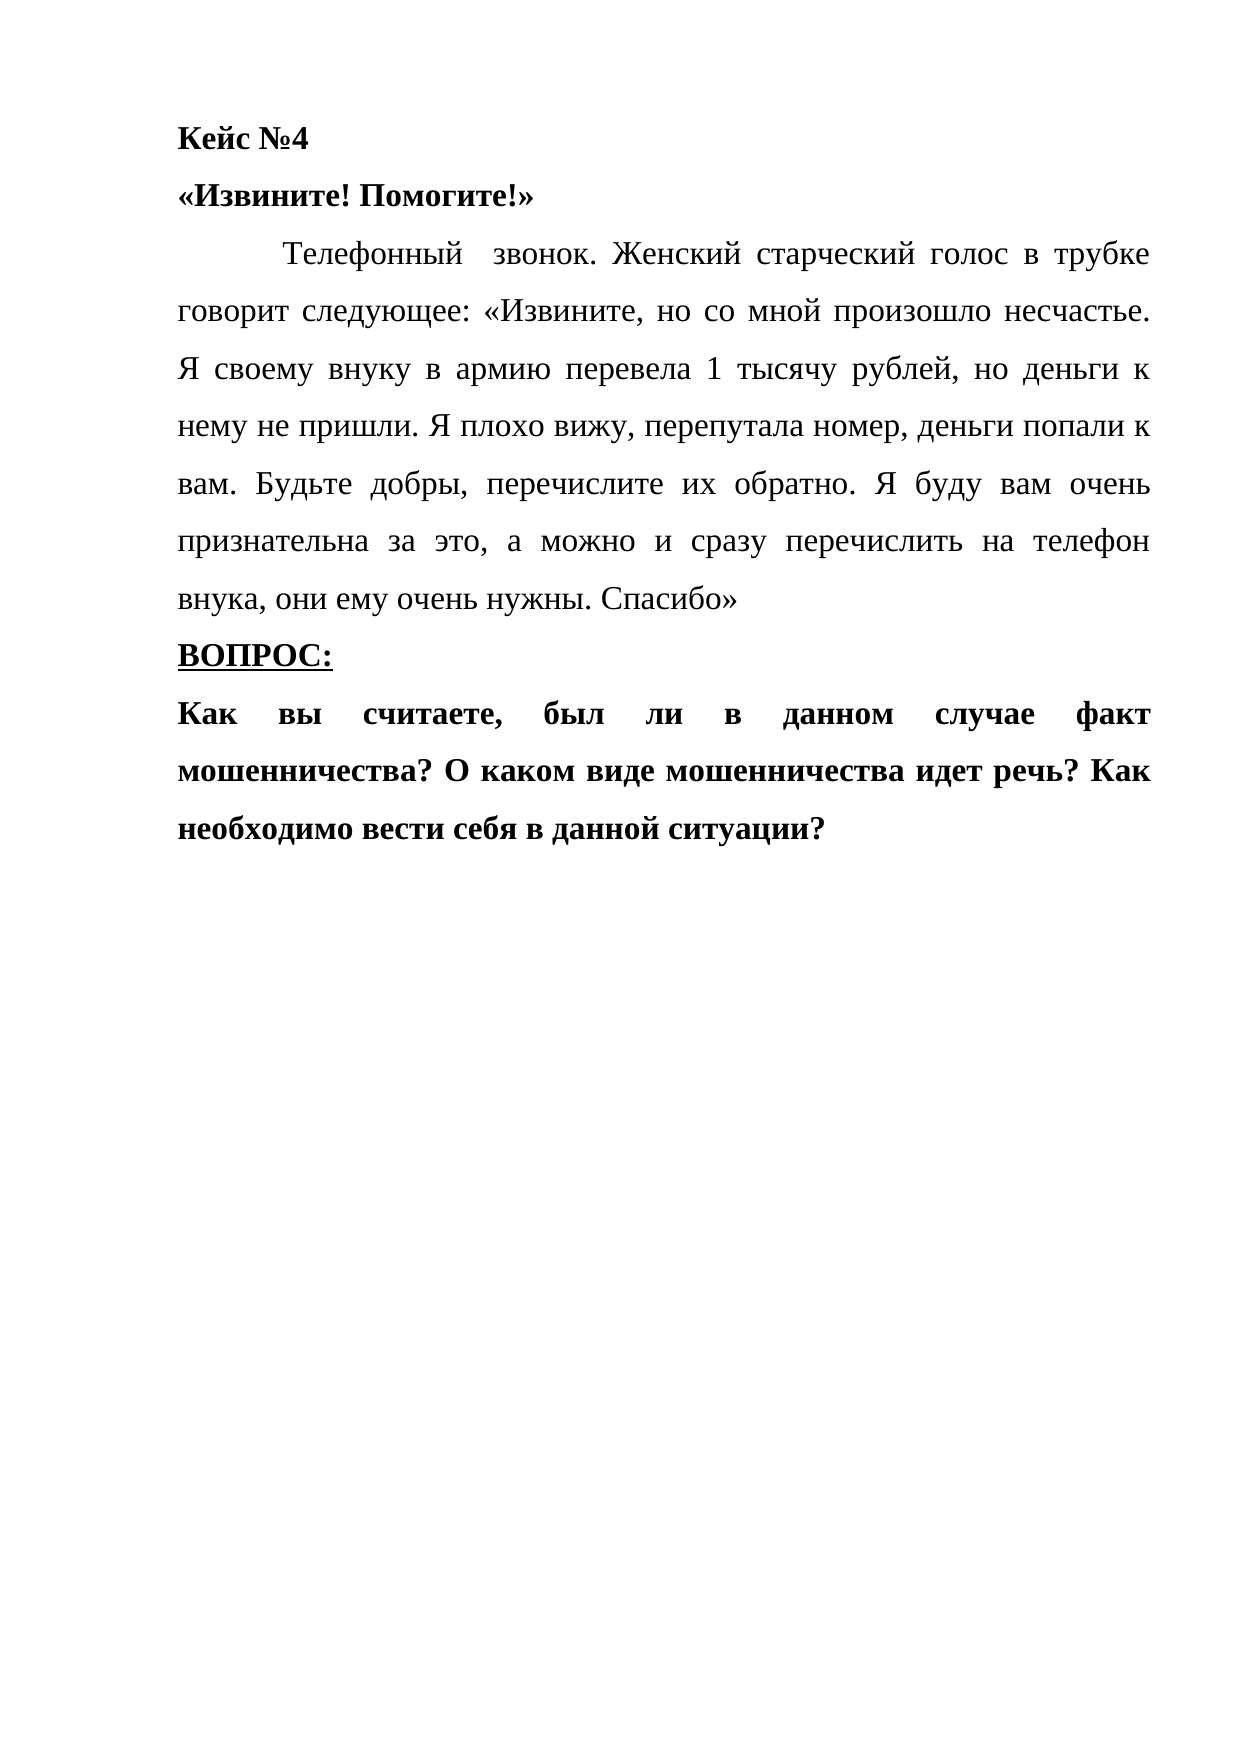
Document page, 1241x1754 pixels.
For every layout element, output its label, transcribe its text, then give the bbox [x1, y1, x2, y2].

text ВОПРОС: [177, 636, 1152, 674]
text «Извините! Помогите!» [177, 176, 1152, 214]
text Кейс №4 [177, 118, 1152, 156]
text Телефонный звонок. Женский старческий голос в трубке говорит следующее: «Извините, но со мной произошло несчастье. Я своему внуку в армию перевела 1 тысячу рублей, но деньги к нему не пришли. Я плохо вижу, перепутала номер, деньги попали к вам. Будьте добры, перечислите их обратно. Я буду вам очень признательна за это, а можно и сразу перечислить на телефон внука, они ему очень нужны. Спасибо» [177, 233, 1152, 616]
text Как вы считаете, был ли в данном случае факт мошенничества? О каком виде мошенничества идет речь? Как необходимо вести себя в данной ситуации? [177, 693, 1152, 846]
